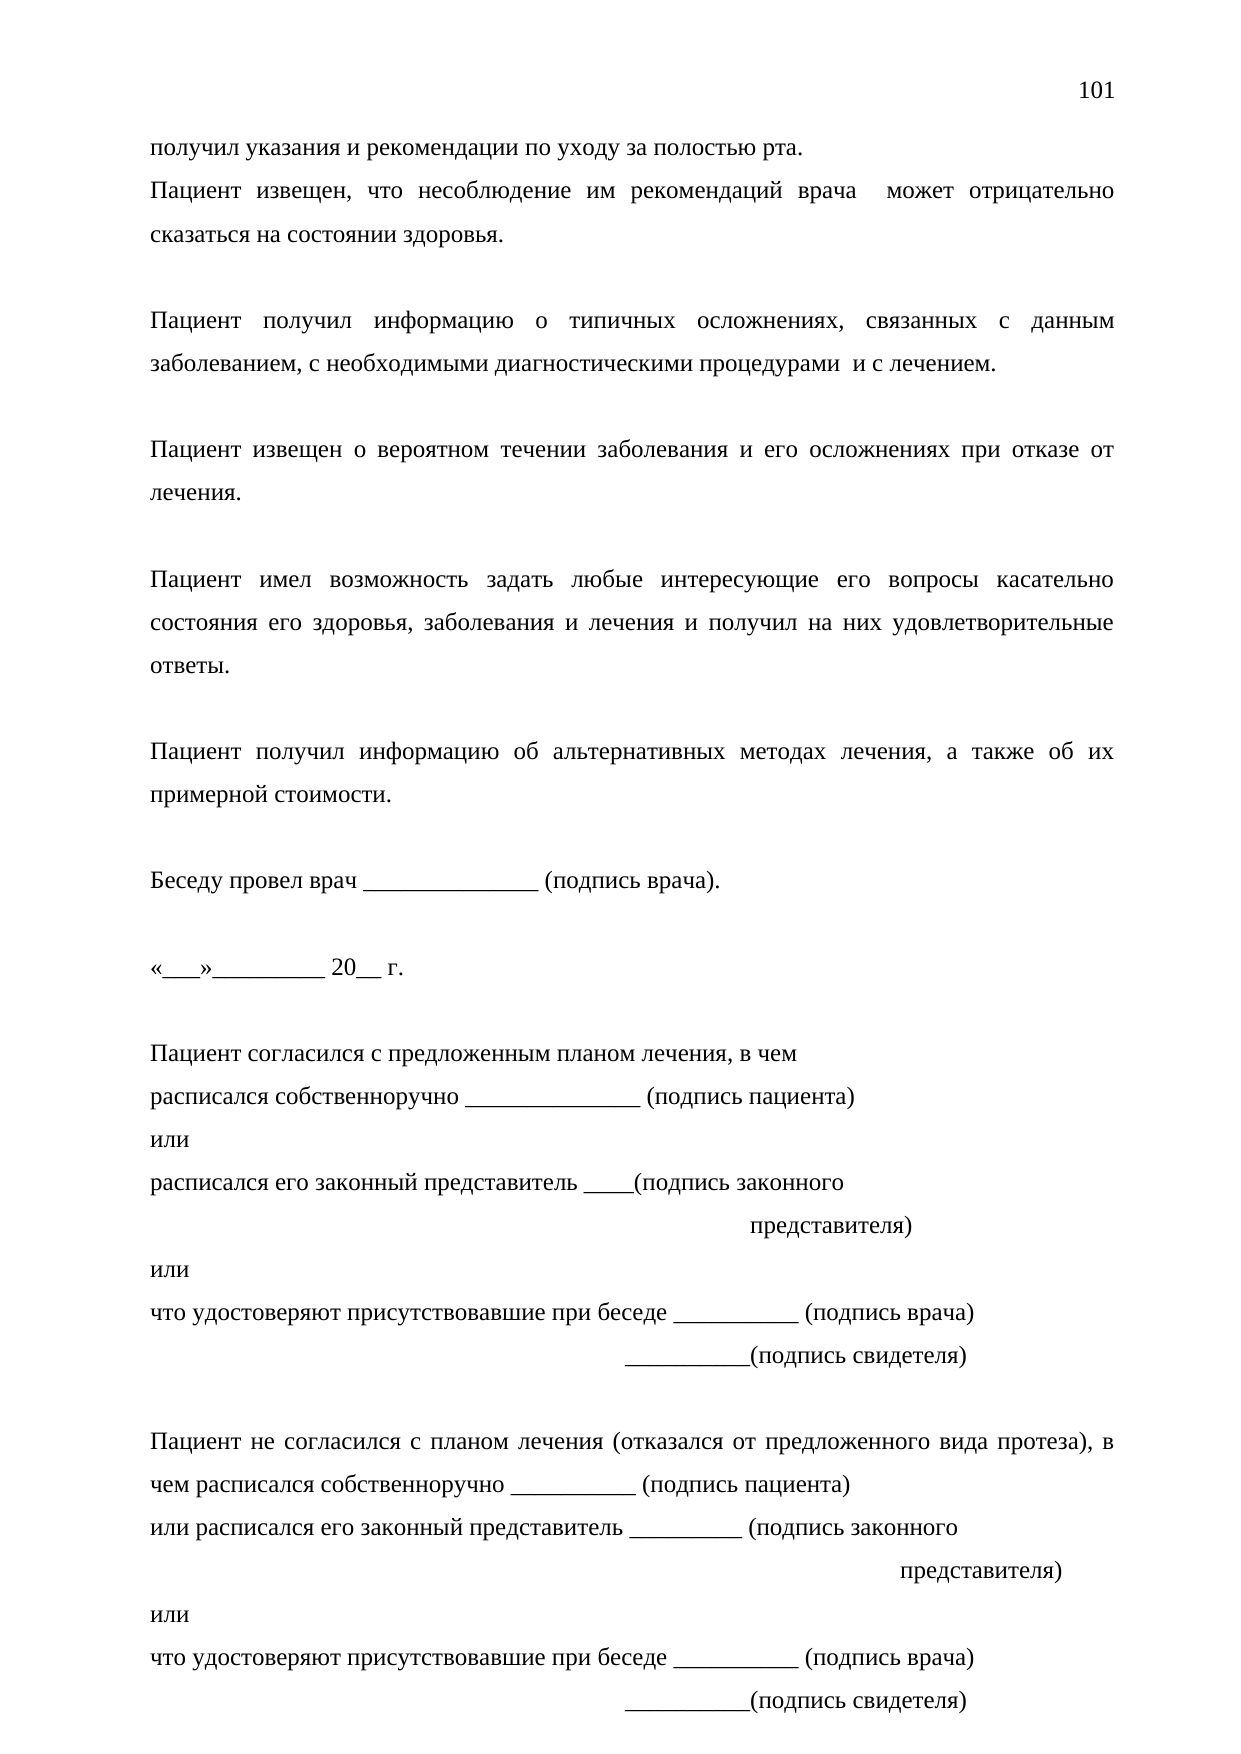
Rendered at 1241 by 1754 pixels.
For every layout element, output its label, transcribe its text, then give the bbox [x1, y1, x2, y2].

text что удостоверяют присутствовавшие при беседе __________ (подпись врача) [150, 1642, 1115, 1671]
text Пациент не согласился с планом лечения (отказался от предложенного вида протеза), в чем расписался собственноручно __________ (подпись пациента) [150, 1426, 1115, 1498]
text __________(подпись свидетеля) [150, 1340, 1115, 1369]
text Пациент согласился с предложенным планом лечения, в чем [150, 1038, 1115, 1067]
text Пациент извещен, что несоблюдение им рекомендаций врача может отрицательно сказаться на состоянии здоровья. [150, 176, 1115, 247]
text Пациент имел возможность задать любые интересующие его вопросы касательно состояния его здоровья, заболевания и лечения и получил на них удовлетворительные ответы. [150, 564, 1115, 679]
text Пациент получил информацию об альтернативных методах лечения, а также об их примерной стоимости. [150, 736, 1115, 808]
text или расписался его законный представитель _________ (подпись законного [150, 1512, 1115, 1541]
text «___»_________ 20__ г. [150, 952, 1115, 981]
text расписался собственноручно ______________ (подпись пациента) [150, 1081, 1115, 1110]
text или [150, 1254, 1115, 1282]
text расписался его законный представитель ____(подпись законного [150, 1167, 1115, 1196]
text Беседу провел врач ______________ (подпись врача). [150, 866, 1115, 894]
text или [150, 1599, 1115, 1627]
text что удостоверяют присутствовавшие при беседе __________ (подпись врача) [150, 1297, 1115, 1326]
text представителя) [825, 1556, 1115, 1584]
text представителя) [675, 1211, 1115, 1239]
text получил указания и рекомендации по уходу за полостью рта. [150, 132, 1115, 161]
text __________(подпись свидетеля) [150, 1685, 1115, 1714]
text или [150, 1124, 1115, 1153]
text Пациент извещен о вероятном течении заболевания и его осложнениях при отказе от лечения. [150, 434, 1115, 506]
text Пациент получил информацию о типичных осложнениях, связанных с данным заболеванием, с необходимыми диагностическими процедурами и с лечением. [150, 305, 1115, 377]
